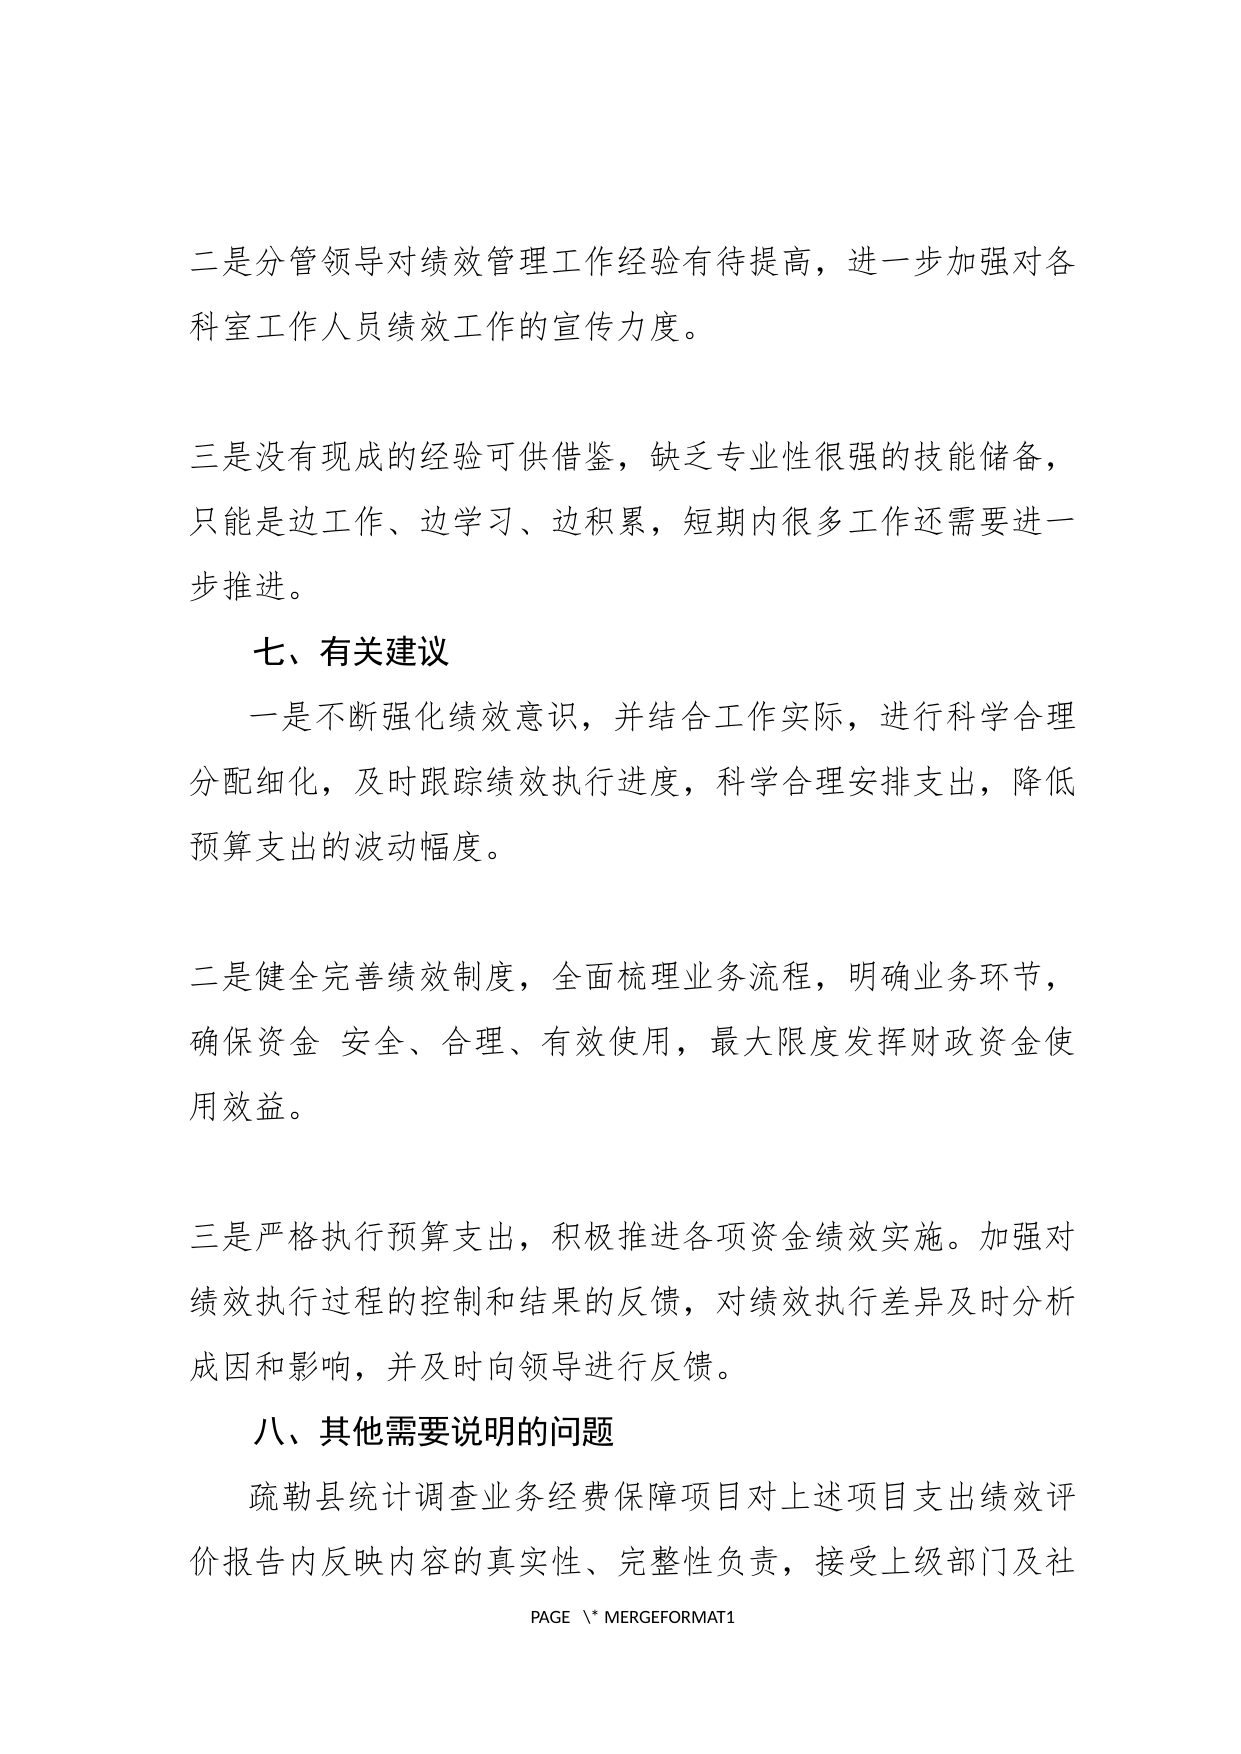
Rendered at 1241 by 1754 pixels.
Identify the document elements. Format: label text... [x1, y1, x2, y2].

text 一是不断强化绩效意识，并结合工作实际，进行科学合理分配细化，及时跟踪绩效执行进度，科学合理安排支出，降低预算支出的波动幅度。 二是健全完善绩效制度，全面梳理业务流程，明确业务环节，确保资金 安全、合理、有效使用，最大限度发挥财政资金使用效益。 三是严格执行预算支出，积极推进各项资金绩效实施。加强对绩效执行过程的控制和结果的反馈，对绩效执行差异及时分析成因和影响，并及时向领导进行反馈。 [187, 682, 1078, 1397]
text 七、有关建议 [187, 617, 1078, 682]
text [187, 162, 1078, 617]
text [187, 1462, 1078, 1592]
text 八、其他需要说明的问题 [187, 1397, 1078, 1462]
